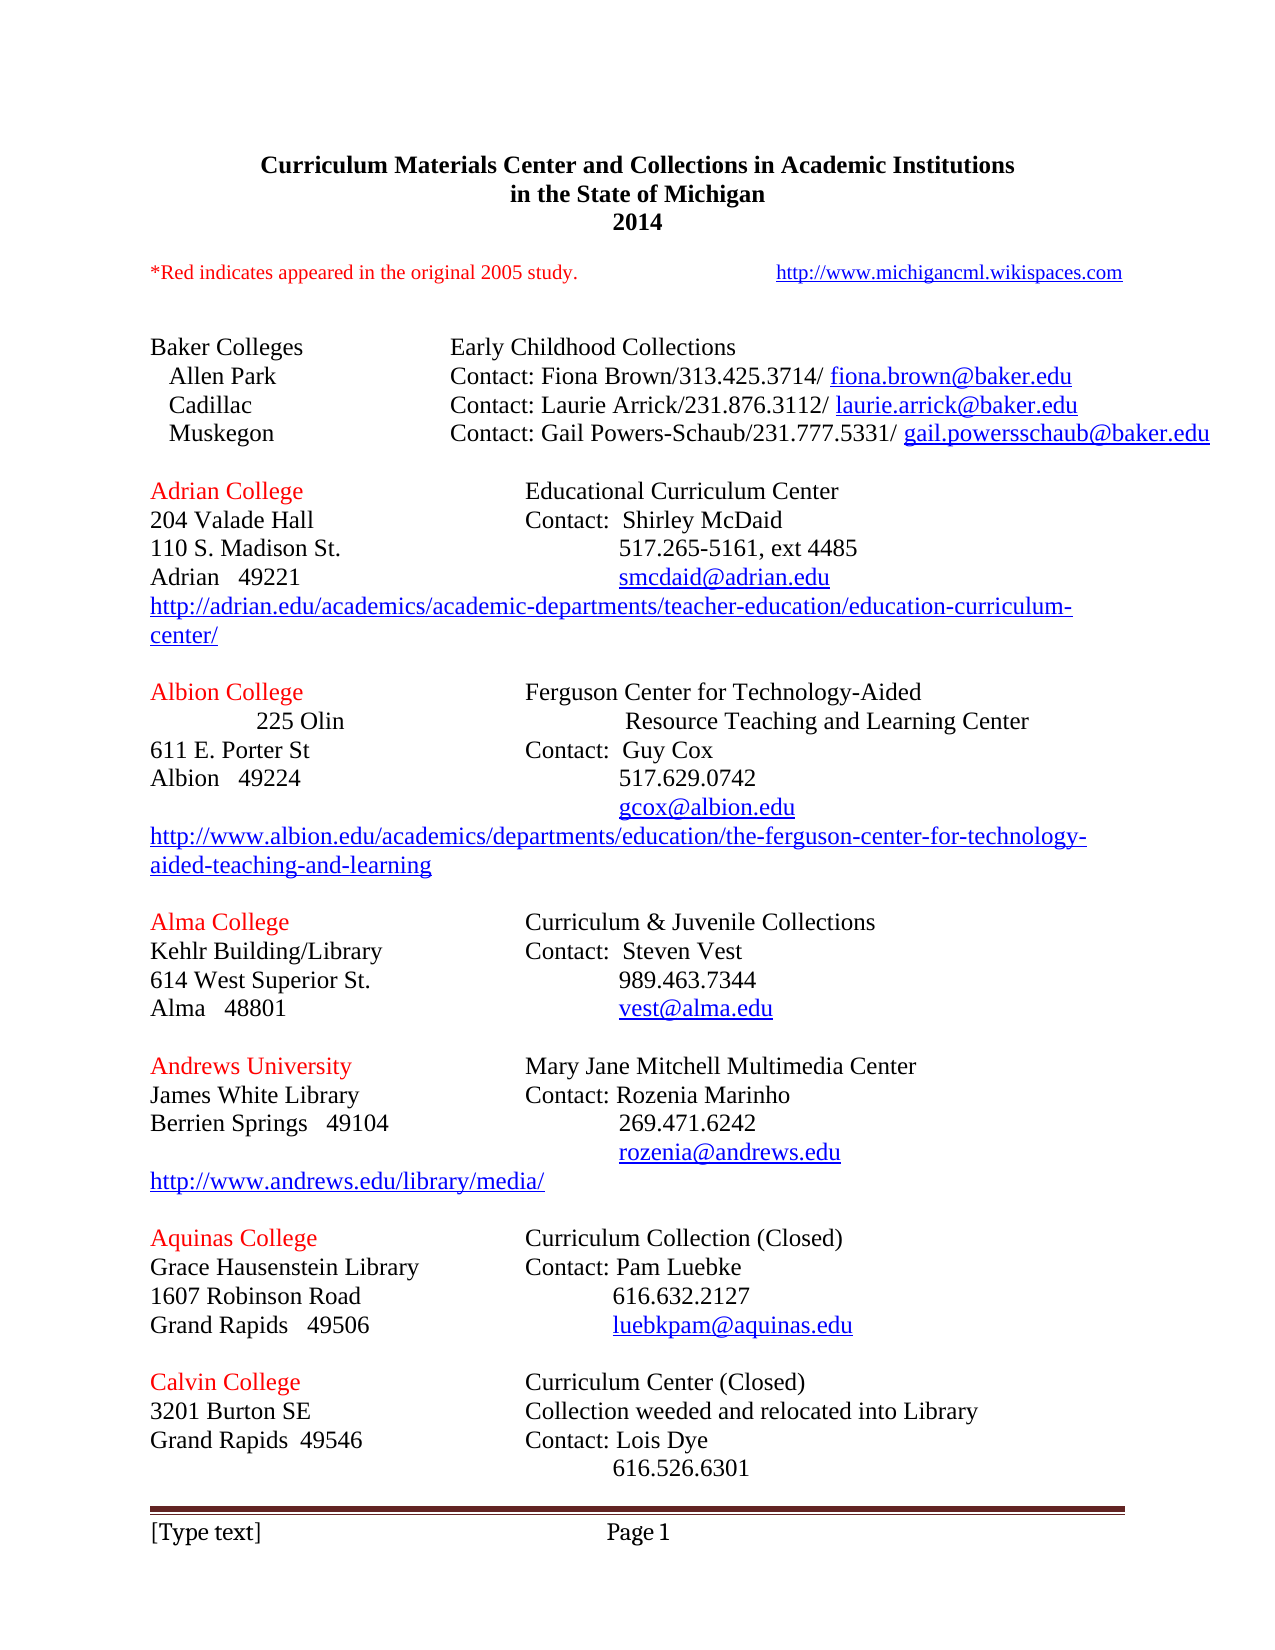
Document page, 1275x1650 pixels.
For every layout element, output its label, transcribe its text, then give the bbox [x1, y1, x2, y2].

text Alma 48801 vest@alma.edu [150, 993, 1125, 1022]
text 110 S. Madison St. 517.265-5161, ext 4485 [150, 533, 1125, 562]
text in the State of Michigan [150, 179, 1125, 207]
text Kehlr Building/Library Contact: Steven Vest [150, 936, 1125, 965]
text James White Library Contact: Rozenia Marinho [150, 1080, 1125, 1108]
text Baker Colleges Early Childhood Collections [150, 332, 1125, 361]
text Albion 49224 517.629.0742 [150, 763, 1125, 792]
text 2014 [150, 207, 1125, 236]
text Cadillac Contact: Laurie Arrick/231.876.3112/ laurie.arrick@baker.edu [150, 390, 1200, 418]
text 616.526.6301 [150, 1453, 1125, 1482]
text Grace Hausenstein Library Contact: Pam Luebke [150, 1252, 1125, 1281]
text Allen Park Contact: Fiona Brown/313.425.3714/ fiona.brown@baker.edu [150, 361, 1219, 390]
text 204 Valade Hall Contact: Shirley McDaid [150, 505, 1125, 533]
text rozenia@andrews.edu [150, 1137, 1125, 1166]
text http://www.andrews.edu/library/media/ [150, 1166, 1125, 1195]
text gcox@albion.edu [150, 792, 1125, 821]
text . 989.463.7344 [150, 965, 1125, 993]
text Calvin College Curriculum Center (Closed) [150, 1367, 1125, 1396]
text Adrian College Educational Curriculum Center [150, 476, 1125, 505]
text Adrian 49221 smcdaid@adrian.edu [150, 562, 1125, 591]
text Berrien Springs 49104 269.471.6242 [150, 1108, 1125, 1137]
text *Red indicates appeared in the original 2005 study. http://www.michigancml.wikispaces.com [150, 260, 1125, 284]
text Alma College Curriculum & Juvenile Collections [150, 907, 1125, 936]
text 1607 Robinson Road 616.632.2127 [150, 1281, 1125, 1310]
text Aquinas College Curriculum Collection (Closed) [150, 1223, 1125, 1252]
text http://www.albion.edu/academics/departments/education/the-ferguson-center-for-technology-aided-teaching-and-learning [150, 821, 1125, 878]
text Grand Rapids 49546 Contact: Lois Dye [150, 1425, 1125, 1453]
text 3201 Burton SE Collection weeded and relocated into Library [150, 1396, 1125, 1425]
text http://adrian.edu/academics/academic-departments/teacher-education/education-curriculum-center/ [150, 591, 1125, 648]
text Muskegon Contact: Gail Powers-Schaub/231.777.5331/ gail.powersschaub@baker.edu [150, 418, 1247, 447]
text Grand Rapids 49506 luebkpam@aquinas.edu [150, 1310, 1125, 1338]
text 611 E. Porter St Contact: Guy Cox [150, 735, 1125, 763]
text Albion College Ferguson Center for Technology-Aided 225 Olin Resource Teaching and Learning Center [150, 677, 1125, 735]
text Andrews University Mary Jane Mitchell Multimedia Center [150, 1051, 1125, 1080]
text Curriculum Materials Center and Collections in Academic Institutions [150, 150, 1125, 179]
